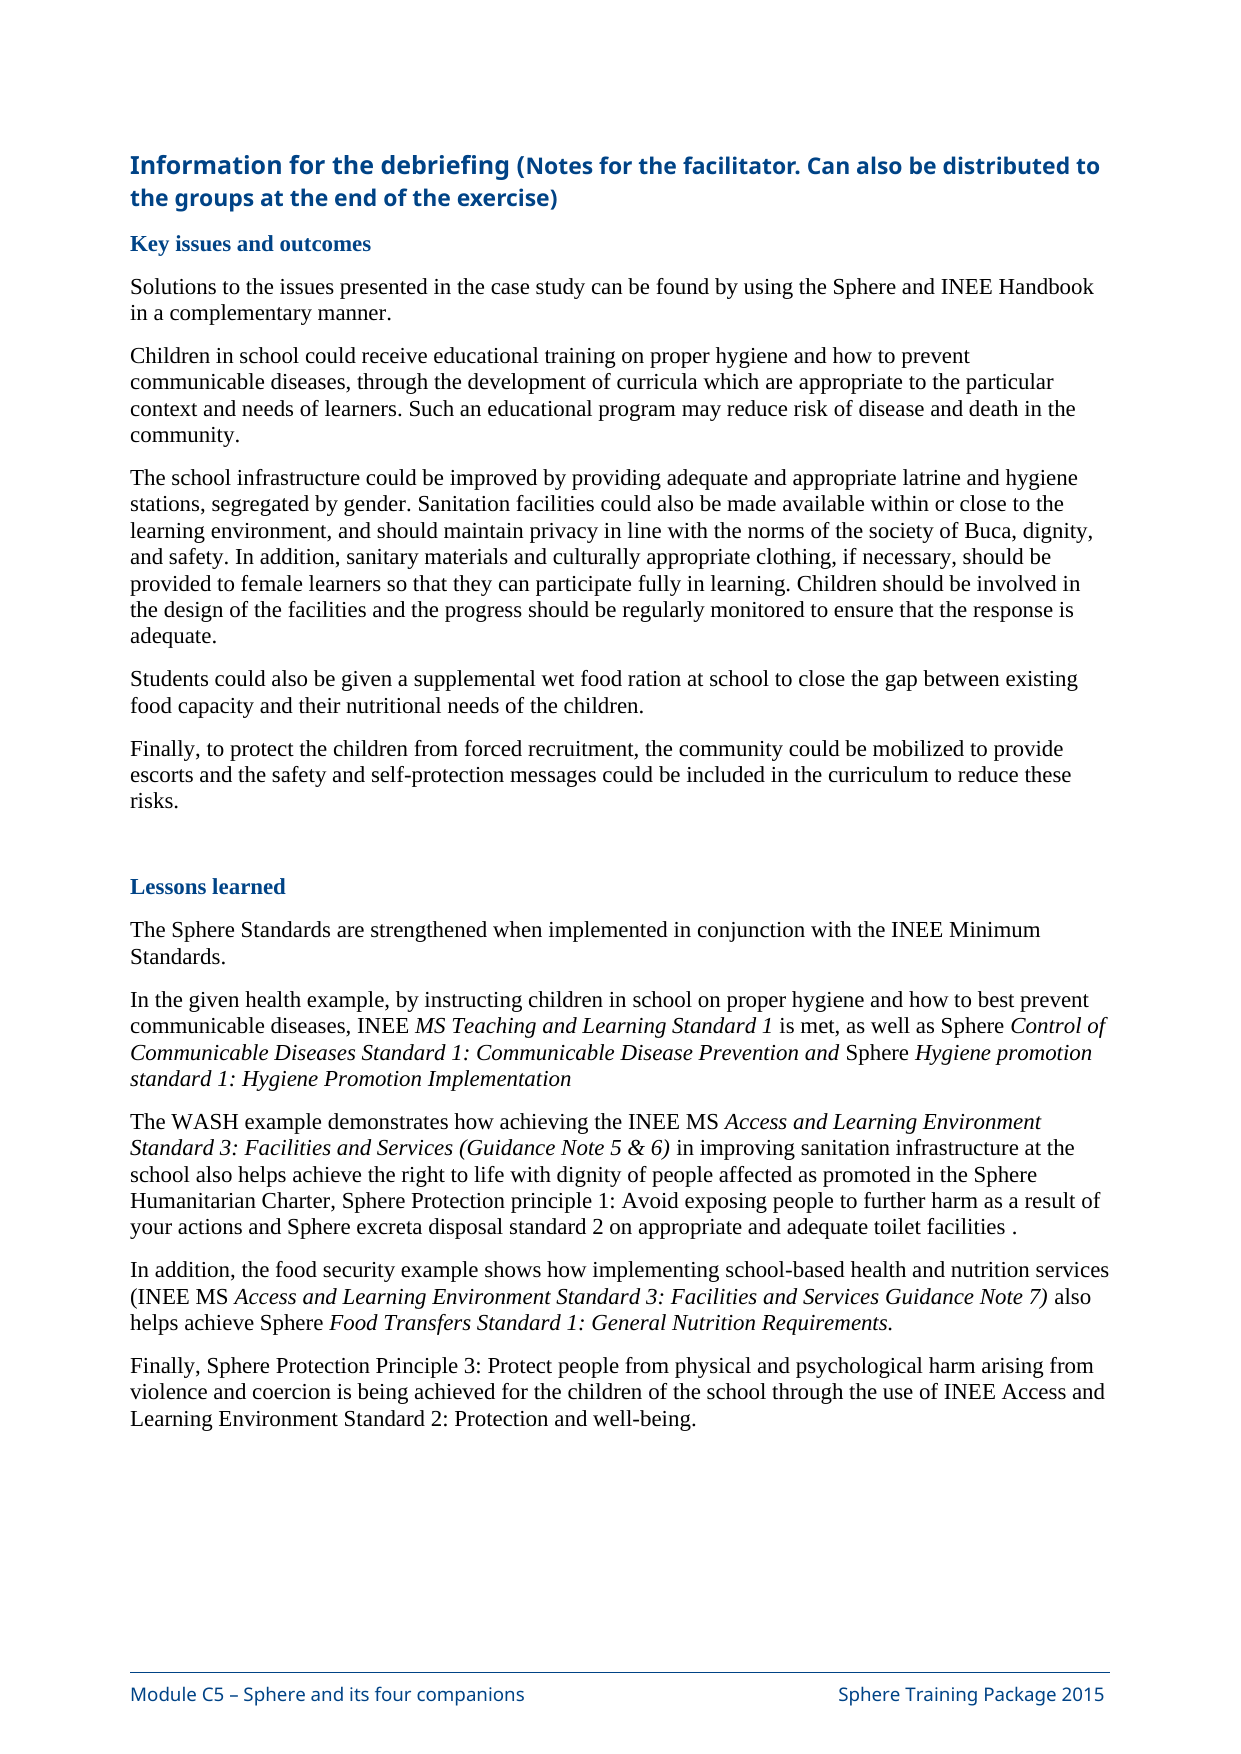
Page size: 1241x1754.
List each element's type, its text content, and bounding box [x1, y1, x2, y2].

text Students could also be given a supplemental wet food ration at school to close the gap between existing food capacity and their nutritional needs of the children. [130, 665, 1110, 718]
subtitle Information for the debriefing (Notes for the facilitator. Can also be distributed to the groups at the end of the exercise) [130, 148, 1110, 213]
text Finally, to protect the children from forced recruitment, the community could be mobilized to provide escorts and the safety and self-protection messages could be included in the curriculum to reduce these risks. [130, 735, 1110, 814]
subtitle Key issues and outcomes [130, 230, 1110, 256]
text The Sphere Standards are strengthened when implemented in conjunction with the INEE Minimum Standards. [130, 916, 1110, 969]
text The WASH example demonstrates how achieving the INEE MS Access and Learning Environment Standard 3: Facilities and Services (Guidance Note 5 & 6) in improving sanitation infrastructure at the school also helps achieve the right to life with dignity of people affected as promoted in the Sphere Humanitarian Charter, Sphere Protection principle 1: Avoid exposing people to further harm as a result of your actions and Sphere excreta disposal standard 2 on appropriate and adequate toilet facilities . [130, 1108, 1110, 1240]
text In the given health example, by instructing children in school on proper hygiene and how to best prevent communicable diseases, INEE MS Teaching and Learning Standard 1 is met, as well as Sphere Control of Communicable Diseases Standard 1: Communicable Disease Prevention and Sphere Hygiene promotion standard 1: Hygiene Promotion Implementation [130, 986, 1110, 1091]
subtitle Lessons learned [130, 873, 1110, 900]
text In addition, the food security example shows how implementing school-based health and nutrition services (INEE MS Access and Learning Environment Standard 3: Facilities and Services Guidance Note 7) also helps achieve Sphere Food Transfers Standard 1: General Nutrition Requirements. [130, 1256, 1110, 1335]
text Children in school could receive educational training on proper hygiene and how to prevent communicable diseases, through the development of curricula which are appropriate to the particular context and needs of learners. Such an educational program may reduce risk of disease and death in the community. [130, 342, 1110, 447]
text Finally, Sphere Protection Principle 3: Protect people from physical and psychological harm arising from violence and coercion is being achieved for the children of the school through the use of INEE Access and Learning Environment Standard 2: Protection and well-being. [130, 1352, 1110, 1431]
text Solutions to the issues presented in the case study can be found by using the Sphere and INEE Handbook in a complementary manner. [130, 273, 1110, 325]
text The school infrastructure could be improved by providing adequate and appropriate latrine and hygiene stations, segregated by gender. Sanitation facilities could also be made available within or close to the learning environment, and should maintain privacy in line with the norms of the society of Buca, dignity, and safety. In addition, sanitary materials and culturally appropriate clothing, if necessary, should be provided to female learners so that they can participate fully in learning. Children should be involved in the design of the facilities and the progress should be regularly monitored to ensure that the response is adequate. [130, 464, 1110, 649]
